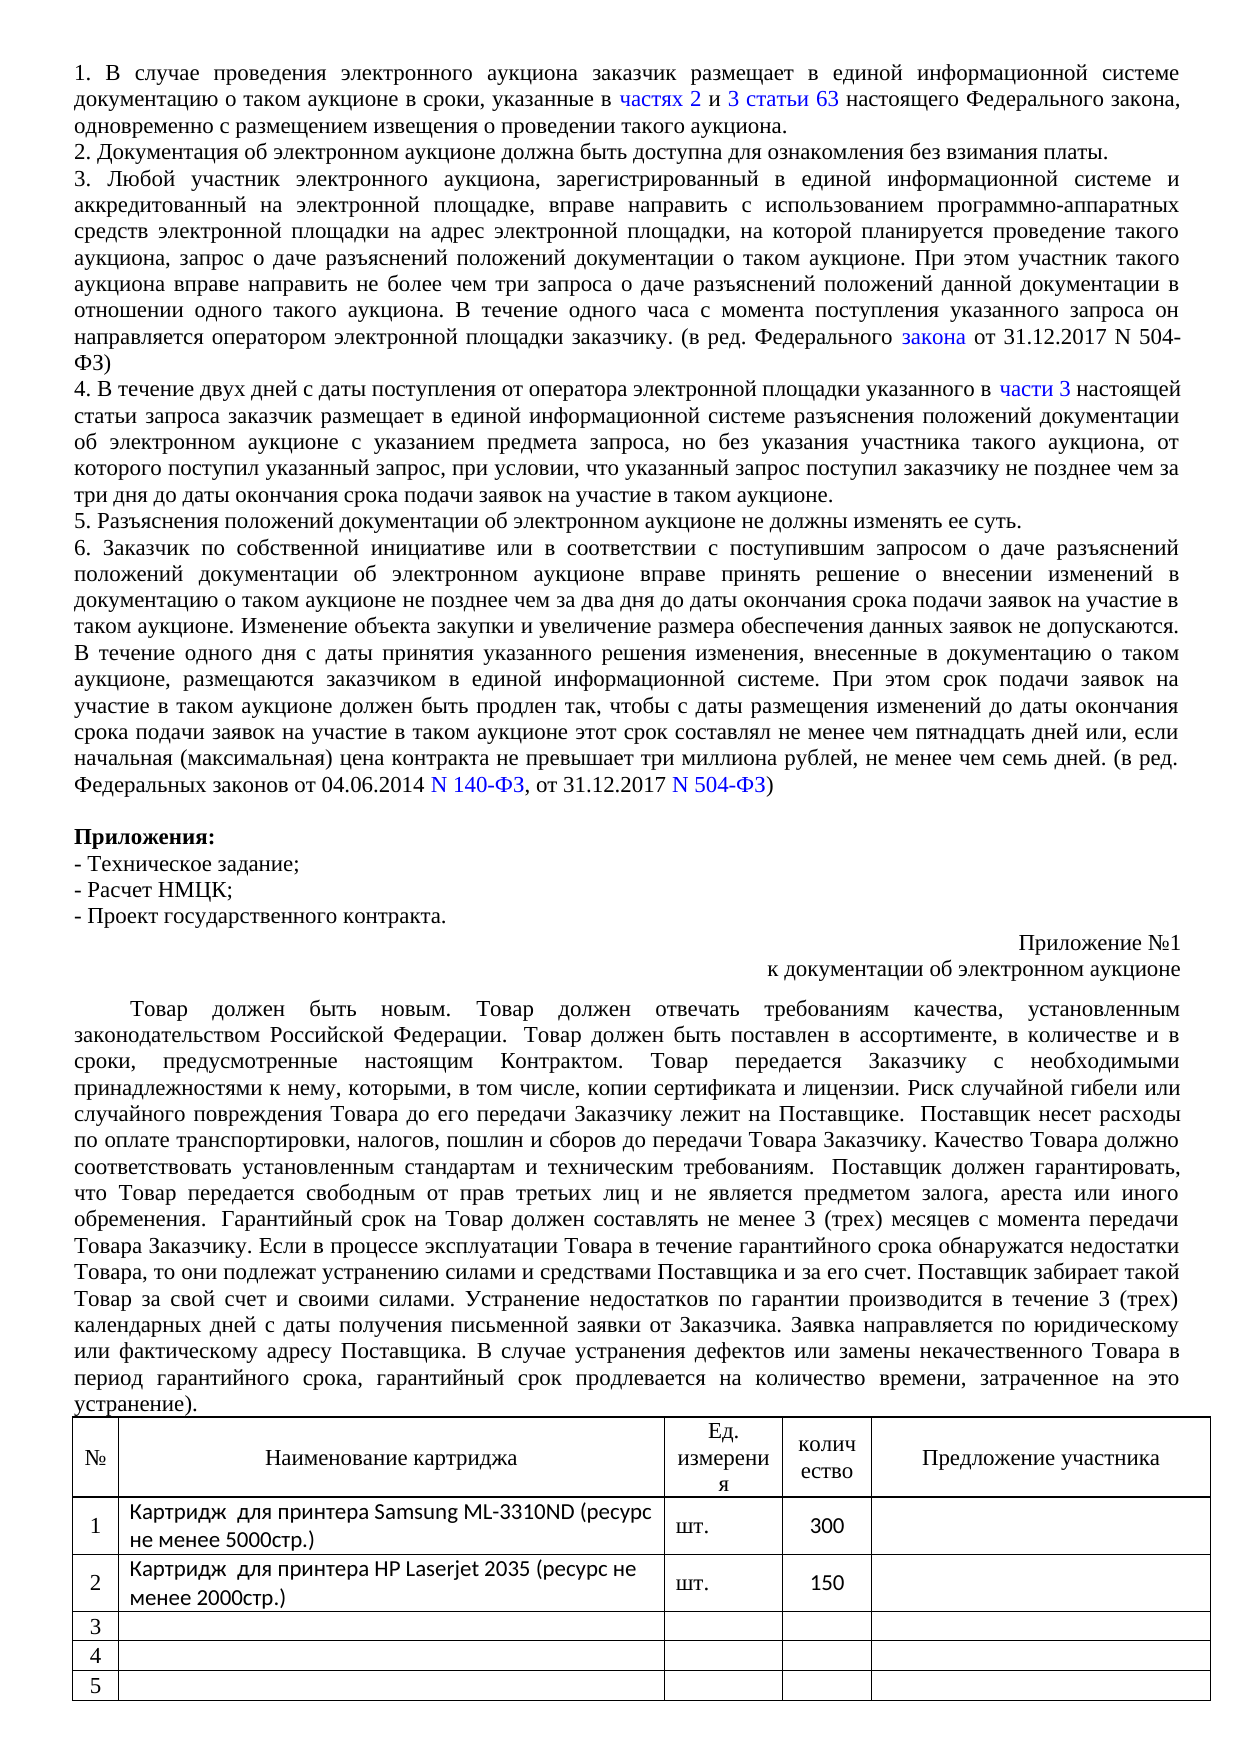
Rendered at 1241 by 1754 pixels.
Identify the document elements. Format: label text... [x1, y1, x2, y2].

table_cell шт. [665, 1498, 782, 1553]
table_header № [73, 1418, 118, 1496]
text Приложение №1 [74, 929, 1181, 955]
list 4. В течение двух дней с даты поступления от оператора электронной площадки указанного в части 3 настоящей статьи запроса заказчик размещает в единой информационной системе разъяснения положений документации об электронном аукционе с указанием предмета запроса, но без указания участника такого аукциона, от которого поступил указанный запрос, при условии, что указанный запрос поступил заказчику не позднее чем за три дня до даты окончания срока подачи заявок на участие в таком аукционе. [74, 375, 1181, 507]
table_cell 150 [783, 1555, 871, 1611]
table_cell Картридж для принтера Samsung ML-3310ND (ресурс не менее 5000стр.) [119, 1498, 664, 1553]
text к документации об электронном аукционе [74, 955, 1181, 982]
list 1. В случае проведения электронного аукциона заказчик размещает в единой информационной системе документацию о таком аукционе в сроки, указанные в частях 2 и 3 статьи 63 настоящего Федерального закона, одновременно с размещением извещения о проведении такого аукциона. [74, 59, 1181, 138]
table_header Наименование картриджа [119, 1418, 664, 1496]
list 5. Разъяснения положений документации об электронном аукционе не должны изменять ее суть. [74, 507, 1181, 533]
table_cell 4 [73, 1641, 118, 1670]
table_cell [783, 1641, 871, 1670]
table_cell [872, 1641, 1210, 1670]
text Товар должен быть новым. Товар должен отвечать требованиям качества, установленным законодательством Российской Федерации. Товар должен быть поставлен в ассортименте, в количестве и в сроки, предусмотренные настоящим Контрактом. Товар передается Заказчику с необходимыми принадлежностями к нему, которыми, в том числе, копии сертификата и лицензии. Риск случайной гибели или случайного повреждения Товара до его передачи Заказчику лежит на Поставщике. Поставщик несет расходы по оплате транспортировки, налогов, пошлин и сборов до передачи Товара Заказчику. Качество Товара должно соответствовать установленным стандартам и техническим требованиям. Поставщик должен гарантировать, что Товар передается свободным от прав третьих лиц и не является предметом залога, ареста или иного обременения. Гарантийный срок на Товар должен составлять не менее 3 (трех) месяцев с момента передачи Товара Заказчику. Если в процессе эксплуатации Товара в течение гарантийного срока обнаружатся недостатки Товара, то они подлежат устранению силами и средствами Поставщика и за его счет. Поставщик забирает такой Товар за свой счет и своими силами. Устранение недостатков по гарантии производится в течение 3 (трех) календарных дней с даты получения письменной заявки от Заказчика. Заявка направляется по юридическому или фактическому адресу Поставщика. В случае устранения дефектов или замены некачественного Товара в период гарантийного срока, гарантийный срок продлевается на количество времени, затраченное на это устранение). [74, 995, 1181, 1416]
list - Техническое задание; [74, 850, 1181, 876]
table_header Ед. измерения [665, 1418, 782, 1496]
table_cell 2 [73, 1555, 118, 1611]
table_cell [872, 1671, 1210, 1700]
table_cell [872, 1612, 1210, 1640]
table_header Предложение участника [872, 1418, 1210, 1496]
table_cell [665, 1641, 782, 1670]
table_cell [119, 1612, 664, 1640]
table_cell [119, 1641, 664, 1670]
table_cell [665, 1671, 782, 1700]
table_header количество [783, 1418, 871, 1496]
table_cell 1 [73, 1498, 118, 1553]
table_cell 300 [783, 1498, 871, 1553]
list - Проект государственного контракта. [74, 902, 1181, 929]
list 6. Заказчик по собственной инициативе или в соответствии с поступившим запросом о даче разъяснений положений документации об электронном аукционе вправе принять решение о внесении изменений в документацию о таком аукционе не позднее чем за два дня до даты окончания срока подачи заявок на участие в таком аукционе. Изменение объекта закупки и увеличение размера обеспечения данных заявок не допускаются. В течение одного дня с даты принятия указанного решения изменения, внесенные в документацию о таком аукционе, размещаются заказчиком в единой информационной системе. При этом срок подачи заявок на участие в таком аукционе должен быть продлен так, чтобы с даты размещения изменений до даты окончания срока подачи заявок на участие в таком аукционе этот срок составлял не менее чем пятнадцать дней или, если начальная (максимальная) цена контракта не превышает три миллиона рублей, не менее чем семь дней. (в ред. Федеральных законов от 04.06.2014 N 140-ФЗ, от 31.12.2017 N 504-ФЗ) [74, 533, 1181, 797]
table_cell [665, 1612, 782, 1640]
table_cell Картридж для принтера HP Laserjet 2035 (ресурс не менее 2000стр.) [119, 1555, 664, 1611]
list - Расчет НМЦК; [74, 876, 1181, 902]
list 2. Документация об электронном аукционе должна быть доступна для ознакомления без взимания платы. [74, 138, 1181, 164]
table_cell 5 [73, 1671, 118, 1700]
list 3. Любой участник электронного аукциона, зарегистрированный в единой информационной системе и аккредитованный на электронной площадке, вправе направить с использованием программно-аппаратных средств электронной площадки на адрес электронной площадки, на которой планируется проведение такого аукциона, запрос о даче разъяснений положений документации о таком аукционе. При этом участник такого аукциона вправе направить не более чем три запроса о даче разъяснений положений данной документации в отношении одного такого аукциона. В течение одного часа с момента поступления указанного запроса он направляется оператором электронной площадки заказчику. (в ред. Федерального закона от 31.12.2017 N 504-ФЗ) [74, 164, 1181, 375]
table_cell [119, 1671, 664, 1700]
table_cell [872, 1498, 1210, 1553]
table_cell [783, 1671, 871, 1700]
table_cell шт. [665, 1555, 782, 1611]
table_cell [872, 1555, 1210, 1611]
list Приложения: [74, 823, 1181, 850]
table_cell 3 [73, 1612, 118, 1640]
table_cell [783, 1612, 871, 1640]
